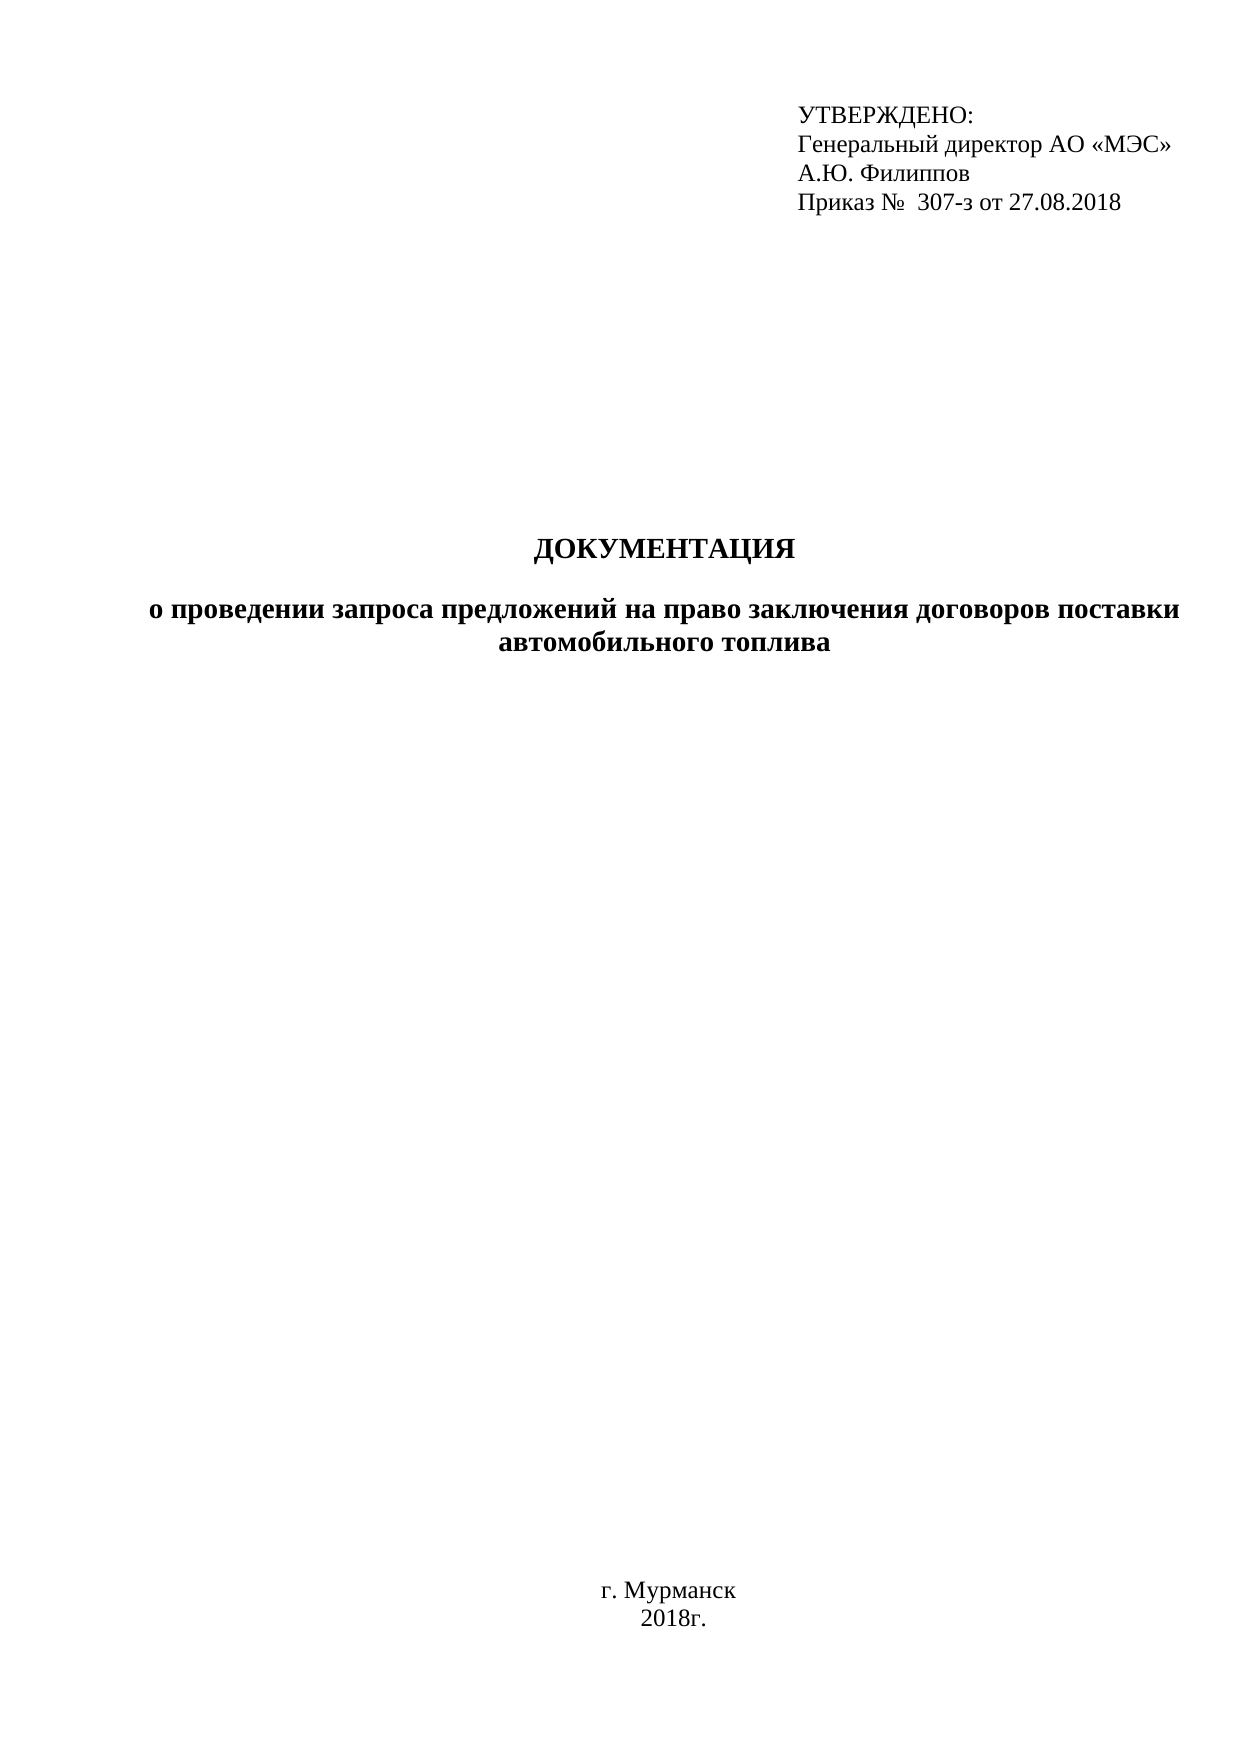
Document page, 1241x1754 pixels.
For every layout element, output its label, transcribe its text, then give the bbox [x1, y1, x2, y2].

text г. Мурманск [148, 1575, 852, 1603]
text ДОКУМЕНТАЦИЯ [148, 532, 1181, 565]
text УТВЕРЖДЕНО: [797, 100, 1181, 129]
text о проведении запроса предложений на право заключения договоров поставки автомобильного топлива [148, 591, 1181, 658]
text А.Ю. Филиппов [797, 158, 1181, 187]
text Генеральный директор АО «МЭС» [797, 129, 1196, 158]
text Приказ № 307-з от 27.08.2018 [797, 187, 1181, 215]
text 2018г. [489, 1603, 852, 1632]
